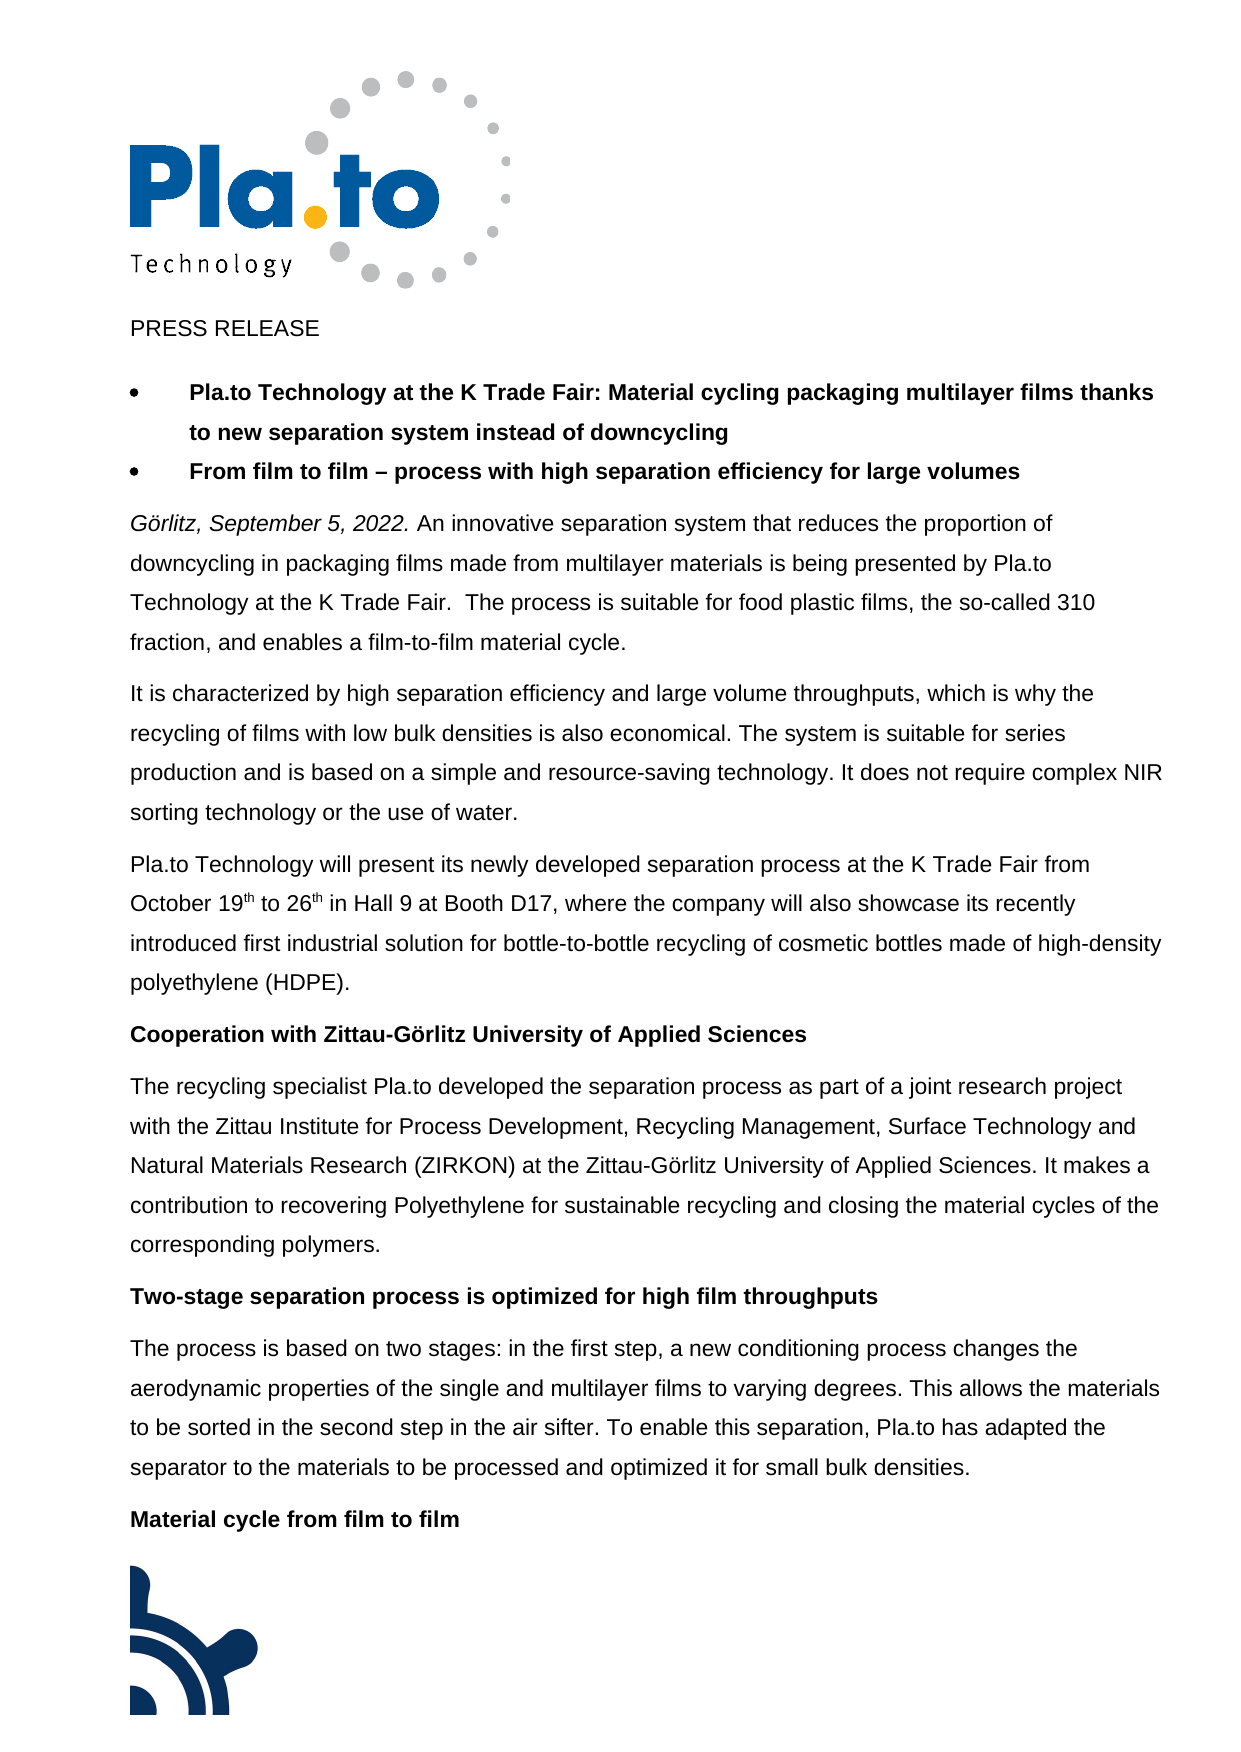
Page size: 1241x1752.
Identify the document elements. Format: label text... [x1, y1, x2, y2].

text Two-stage separation process is optimized for high film throughputs [130, 1283, 1166, 1309]
text It is characterized by high separation efficiency and large volume throughputs, which is why the recycling of films with low bulk densities is also economical. The system is suitable for series production and is based on a simple and resource-saving technology. It does not require complex NIR sorting technology or the use of water. [130, 680, 1166, 825]
text Material cycle from film to film [130, 1506, 1166, 1532]
text Görlitz, September 5, 2022. An innovative separation system that reduces the proportion of downcycling in packaging films made from multilayer materials is being presented by Pla.to Technology at the K Trade Fair. The process is suitable for food plastic films, the so-called 310 fraction, and enables a film-to-film material cycle. [130, 510, 1166, 655]
text The recycling specialist Pla.to developed the separation process as part of a joint research project with the Zittau Institute for Process Development, Recycling Management, Surface Technology and Natural Materials Research (ZIRKON) at the Zittau-Görlitz University of Applied Sciences. It makes a contribution to recovering Polyethylene for sustainable recycling and closing the material cycles of the corresponding polymers. [130, 1073, 1166, 1257]
text Pla.to Technology will present its newly developed separation process at the K Trade Fair from October 19th to 26th in Hall 9 at Booth D17, where the company will also showcase its recently introduced first industrial solution for bottle-to-bottle recycling of cosmetic bottles made of high-density polyethylene (HDPE). [130, 851, 1166, 996]
list Pla.to Technology at the K Trade Fair: Material cycling packaging multilayer films thanks to new separation system instead of downcycling [130, 379, 1166, 445]
picture [130, 1553, 276, 1715]
text Cooperation with Zittau-Görlitz University of Applied Sciences [130, 1021, 1166, 1048]
text The process is based on two stages: in the first step, a new conditioning process changes the aerodynamic properties of the single and multilayer films to varying degrees. This allows the materials to be sorted in the second step in the air sifter. To enable this separation, Pla.to has adapted the separator to the materials to be processed and optimized it for small bulk densities. [130, 1335, 1166, 1480]
picture [130, 71, 511, 289]
list From film to film – process with high separation efficiency for large volumes [130, 458, 1166, 484]
